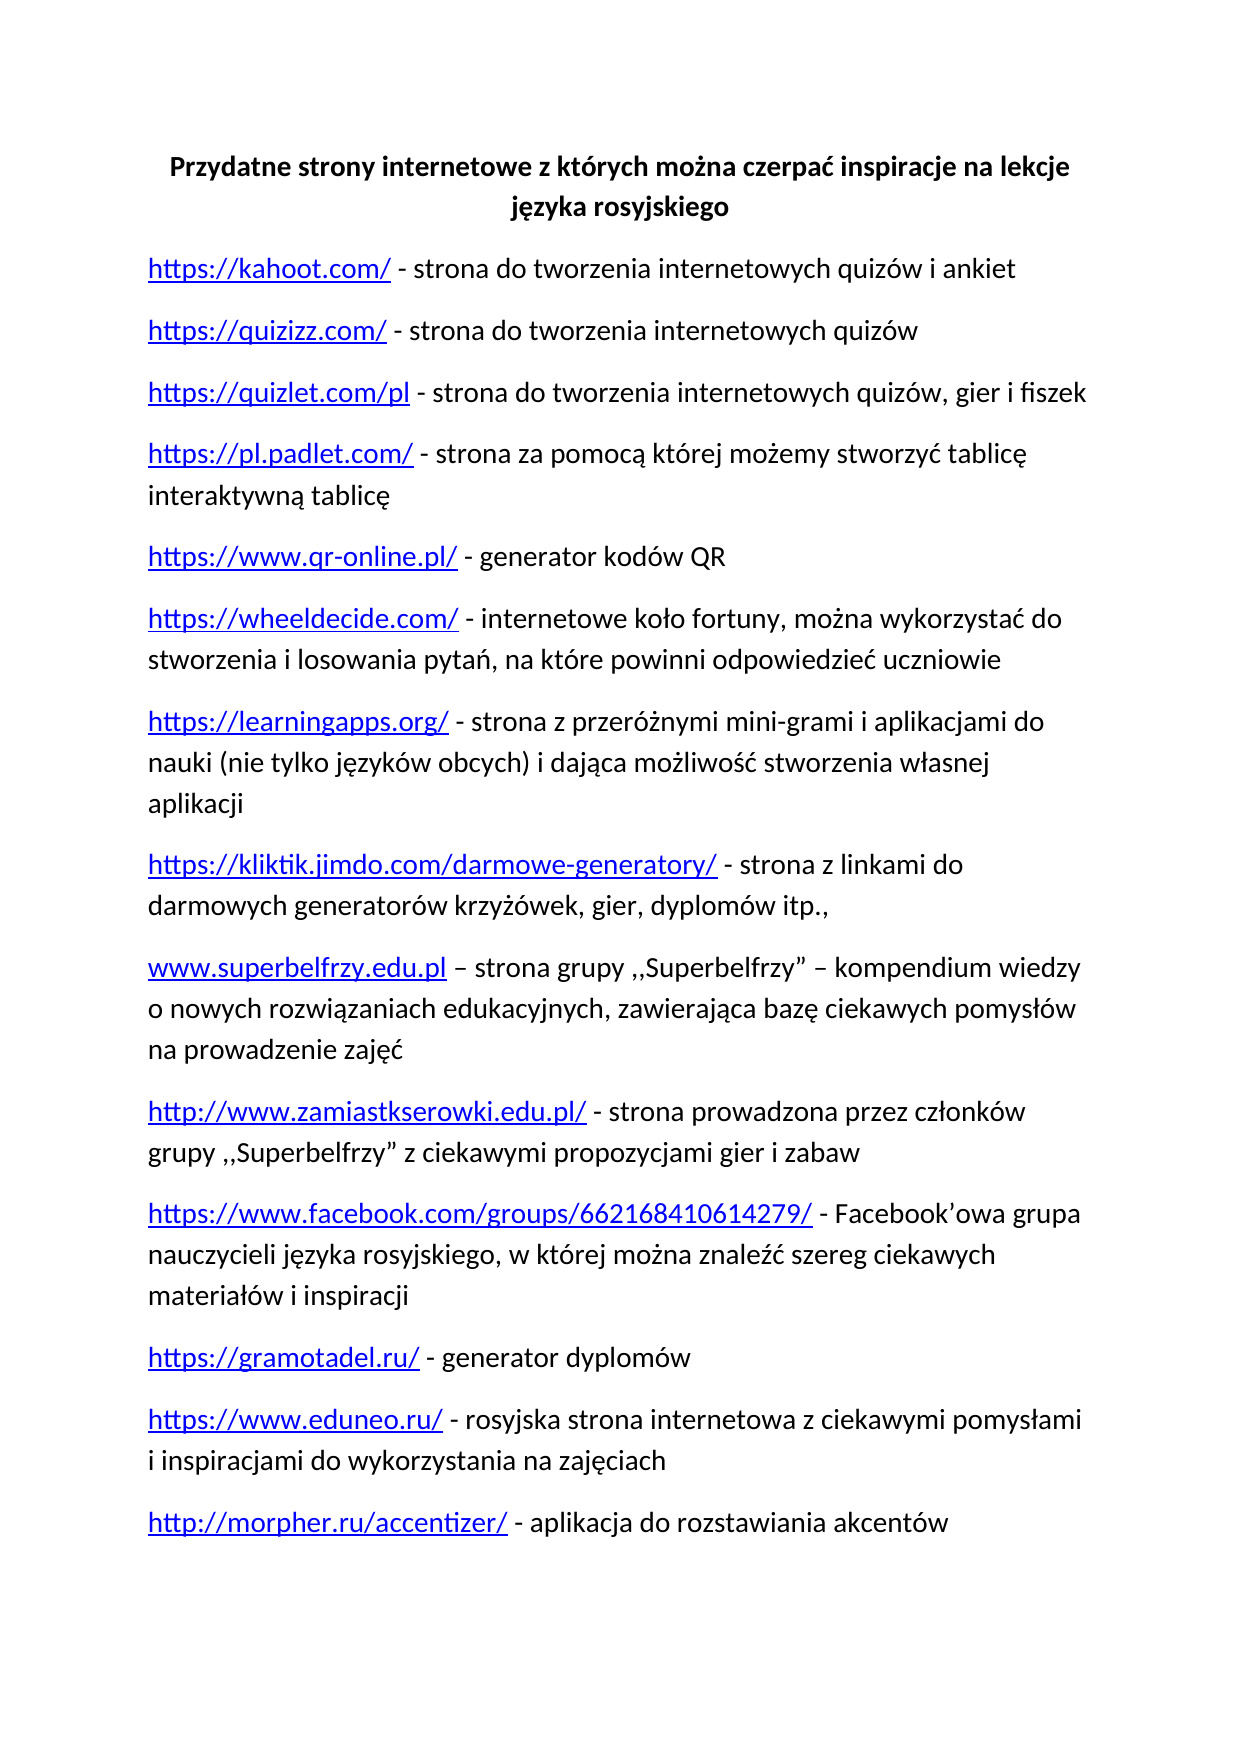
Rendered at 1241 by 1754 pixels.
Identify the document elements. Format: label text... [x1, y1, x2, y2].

text http://www.zamiastkserowki.edu.pl/ - strona prowadzona przez członków grupy ,,Superbelfrzy” z ciekawymi propozycjami gier i zabaw [148, 1093, 1093, 1169]
text https://kliktik.jimdo.com/darmowe-generatory/ - strona z linkami do darmowych generatorów krzyżówek, gier, dyplomów itp., [148, 846, 1093, 923]
text https://www.eduneo.ru/ - rosyjska strona internetowa z ciekawymi pomysłami i inspiracjami do wykorzystania na zajęciach [148, 1401, 1093, 1477]
text https://pl.padlet.com/ - strona za pomocą której możemy stworzyć tablicę interaktywną tablicę [148, 436, 1093, 512]
text https://www.facebook.com/groups/662168410614279/ - Facebook’owa grupa nauczycieli języka rosyjskiego, w której można znaleźć szereg ciekawych materiałów i inspiracji [148, 1196, 1093, 1313]
text https://gramotadel.ru/ - generator dyplomów [148, 1339, 1093, 1375]
text https://wheeldecide.com/ - internetowe koło fortuny, można wykorzystać do stworzenia i losowania pytań, na które powinni odpowiedzieć uczniowie [148, 600, 1093, 677]
text Przydatne strony internetowe z których można czerpać inspiracje na lekcje języka rosyjskiego [148, 148, 1093, 224]
text http://morpher.ru/accentizer/ - aplikacja do rozstawiania akcentów [148, 1504, 1093, 1539]
text https://quizlet.com/pl - strona do tworzenia internetowych quizów, gier i fiszek [148, 374, 1093, 409]
text www.superbelfrzy.edu.pl – strona grupy ,,Superbelfrzy” – kompendium wiedzy o nowych rozwiązaniach edukacyjnych, zawierająca bazę ciekawych pomysłów na prowadzenie zajęć [148, 949, 1093, 1067]
text https://kahoot.com/ - strona do tworzenia internetowych quizów i ankiet [148, 250, 1093, 286]
text https://quizizz.com/ - strona do tworzenia internetowych quizów [148, 312, 1093, 348]
text https://learningapps.org/ - strona z przeróżnymi mini-grami i aplikacjami do nauki (nie tylko języków obcych) i dająca możliwość stworzenia własnej aplikacji [148, 703, 1093, 820]
text https://www.qr-online.pl/ - generator kodów QR [148, 538, 1093, 574]
